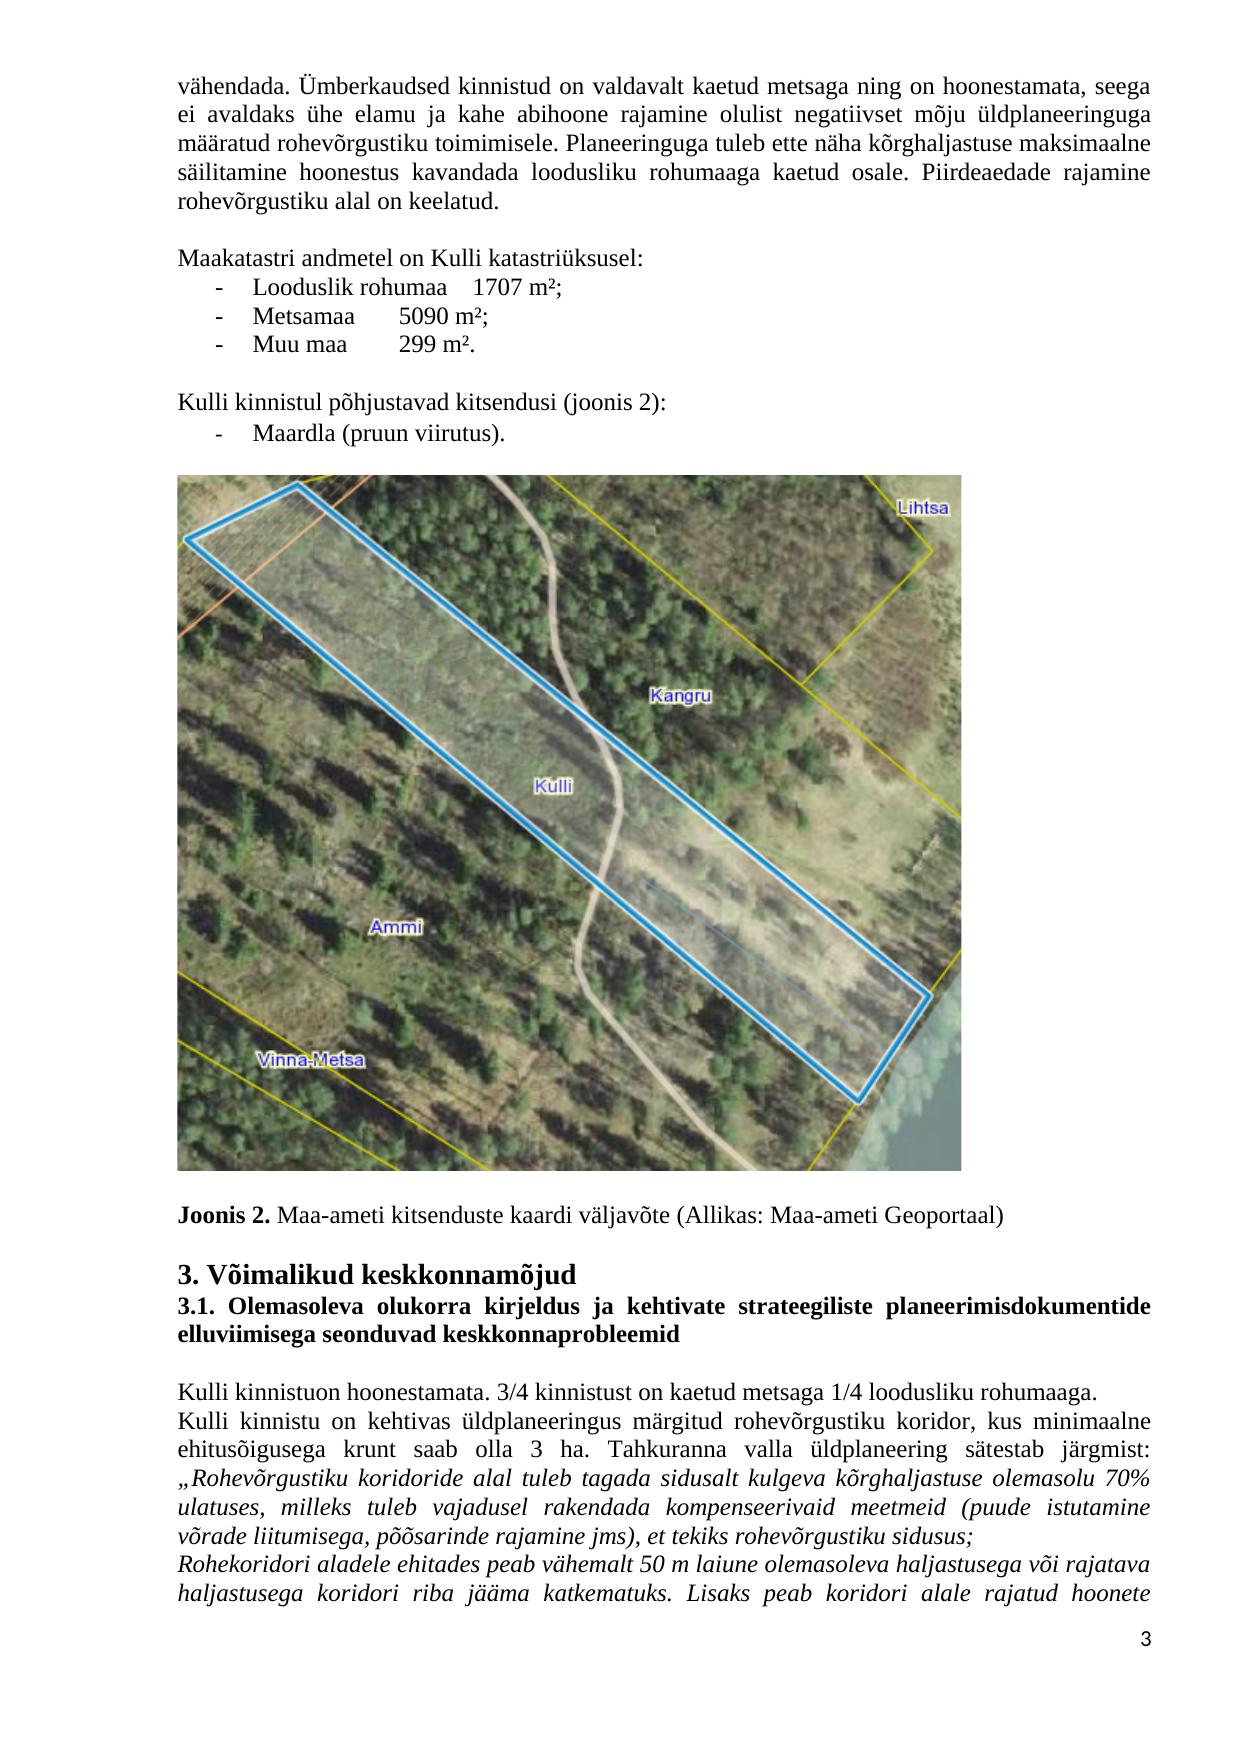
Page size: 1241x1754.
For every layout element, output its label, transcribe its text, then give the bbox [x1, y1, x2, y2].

text Kulli kinnistu on kehtivas üldplaneeringus märgitud rohevõrgustiku koridor, kus minimaalne ehitusõigusega krunt saab olla 3 ha. Tahkuranna valla üldplaneering sätestab järgmist: „Rohevõrgustiku koridoride alal tuleb tagada sidusalt kulgeva kõrghaljastuse olemasolu 70% ulatuses, milleks tuleb vajadusel rakendada kompenseerivaid meetmeid (puude istutamine võrade liitumisega, põõsarinde rajamine jms), et tekiks rohevõrgustiku sidusus; [177, 1406, 1152, 1549]
picture [177, 475, 962, 1171]
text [177, 71, 1152, 214]
list Looduslik rohumaa 1707 m²; [215, 272, 1152, 301]
text Kulli kinnistuon hoonestamata. 3/4 kinnistust on kaetud metsaga 1/4 loodusliku rohumaaga. [177, 1377, 1152, 1406]
text Maakatastri andmetel on Kulli katastriüksusel: [177, 243, 1152, 272]
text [177, 1549, 1152, 1607]
list Metsamaa 5090 m²; [215, 301, 1152, 329]
list Muu maa 299 m². [215, 329, 1152, 358]
text 3. Võimalikud keskkonnamõjud [177, 1257, 1152, 1291]
text Joonis 2. Maa-ameti kitsenduste kaardi väljavõte (Allikas: Maa-ameti Geoportaal) [177, 1200, 1152, 1228]
text 3.1. Olemasoleva olukorra kirjeldus ja kehtivate strateegiliste planeerimisdokumentide elluviimisega seonduvad keskkonnaprobleemid [177, 1291, 1152, 1348]
list Maardla (pruun viirutus). [215, 418, 1152, 447]
text Kulli kinnistul põhjustavad kitsendusi (joonis 2): [177, 387, 1152, 416]
